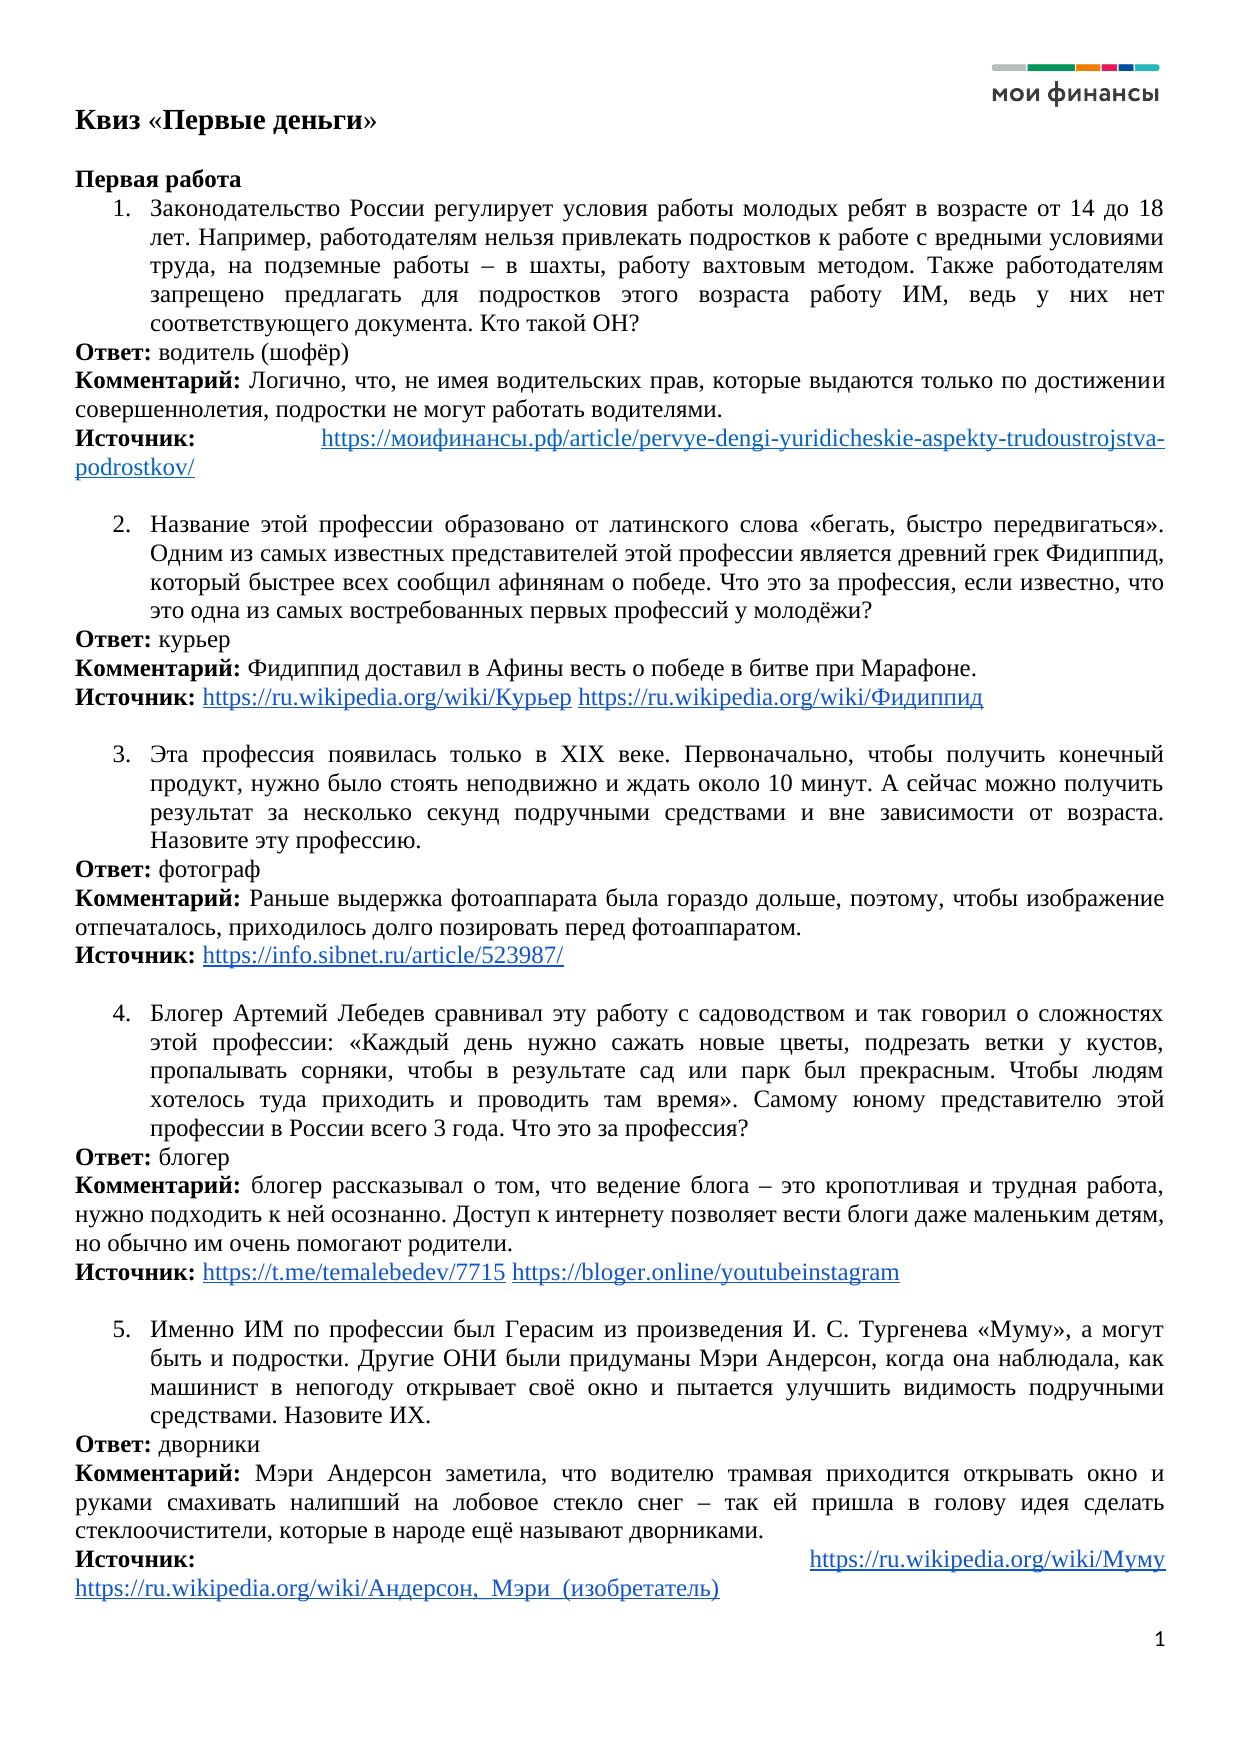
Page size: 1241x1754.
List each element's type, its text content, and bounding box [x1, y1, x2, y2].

text Квиз «Первые деньги» [75, 102, 1165, 135]
picture [991, 64, 1160, 102]
text Первая работа [75, 164, 1165, 193]
text Ответ: водитель (шофёр) [75, 337, 1165, 365]
text Источник: https://ru.wikipedia.org/wiki/Курьер https://ru.wikipedia.org/wiki/Фидиппид [75, 682, 1165, 710]
text Источник: https://ru.wikipedia.org/wiki/Муму https://ru.wikipedia.org/wiki/Андерсон,_Мэри_(изобретатель) [75, 1544, 1165, 1602]
list Законодательство России регулирует условия работы молодых ребят в возрасте от 14 до 18 лет. Например, работодателям нельзя привлекать подростков к работе с вредными условиями труда, на подземные работы – в шахты, работу вахтовым методом. Также работодателям запрещено предлагать для подростков этого возраста работу ИМ, ведь у них нет соответствующего документа. Кто такой ОН? [112, 193, 1165, 337]
text Ответ: фотограф [75, 854, 1165, 883]
text Ответ: курьер [75, 624, 1165, 653]
text Ответ: блогер [75, 1142, 1165, 1170]
list Блогер Артемий Лебедев сравнивал эту работу с садоводством и так говорил о сложностях этой профессии: «Каждый день нужно сажать новые цветы, подрезать ветки у кустов, пропалывать сорняки, чтобы в результате сад или парк был прекрасным. Чтобы людям хотелось туда приходить и проводить там время». Самому юному представителю этой профессии в России всего 3 года. Что это за профессия? [112, 998, 1165, 1142]
text Источник: https://моифинансы.рф/article/pervye-dengi-yuridicheskie-aspekty-trudoustrojstva-podrostkov/ [75, 423, 1165, 480]
text Комментарий: Раньше выдержка фотоаппарата была гораздо дольше, поэтому, чтобы изображение отпечаталось, приходилось долго позировать перед фотоаппаратом. [75, 883, 1165, 940]
list Название этой профессии образовано от латинского слова «бегать, быстро передвигаться». Одним из самых известных представителей этой профессии является древний грек Фидиппид, который быстрее всех сообщил афинянам о победе. Что это за профессия, если известно, что это одна из самых востребованных первых профессий у молодёжи? [112, 509, 1165, 624]
text Комментарий: Фидиппид доставил в Афины весть о победе в битве при Марафоне. [75, 653, 1165, 682]
list Эта профессия появилась только в XIX веке. Первоначально, чтобы получить конечный продукт, нужно было стоять неподвижно и ждать около 10 минут. А сейчас можно получить результат за несколько секунд подручными средствами и вне зависимости от возраста. Назовите эту профессию. [112, 739, 1165, 854]
text Комментарий: Мэри Андерсон заметила, что водителю трамвая приходится открывать окно и руками смахивать налипший на лобовое стекло снег – так ей пришла в голову идея сделать стеклоочистители, которые в народе ещё называют дворниками. [75, 1458, 1165, 1544]
text Комментарий: Логично, что, не имея водительских прав, которые выдаются только по достижении совершеннолетия, подростки не могут работать водителями. [75, 365, 1165, 423]
text Ответ: дворники [75, 1429, 1165, 1458]
list Именно ИМ по профессии был Герасим из произведения И. С. Тургенева «Муму», а могут быть и подростки. Другие ОНИ были придуманы Мэри Андерсон, когда она наблюдала, как машинист в непогоду открывает своё окно и пытается улучшить видимость подручными средствами. Назовите ИХ. [112, 1314, 1165, 1429]
text Источник: https://info.sibnet.ru/article/523987/ [75, 940, 1165, 969]
text Комментарий: блогер рассказывал о том, что ведение блога – это кропотливая и трудная работа, нужно подходить к ней осознанно. Доступ к интернету позволяет вести блоги даже маленьким детям, но обычно им очень помогают родители. [75, 1170, 1165, 1257]
text Источник: https://t.me/temalebedev/7715 https://bloger.online/youtubeinstagram [75, 1257, 1165, 1285]
